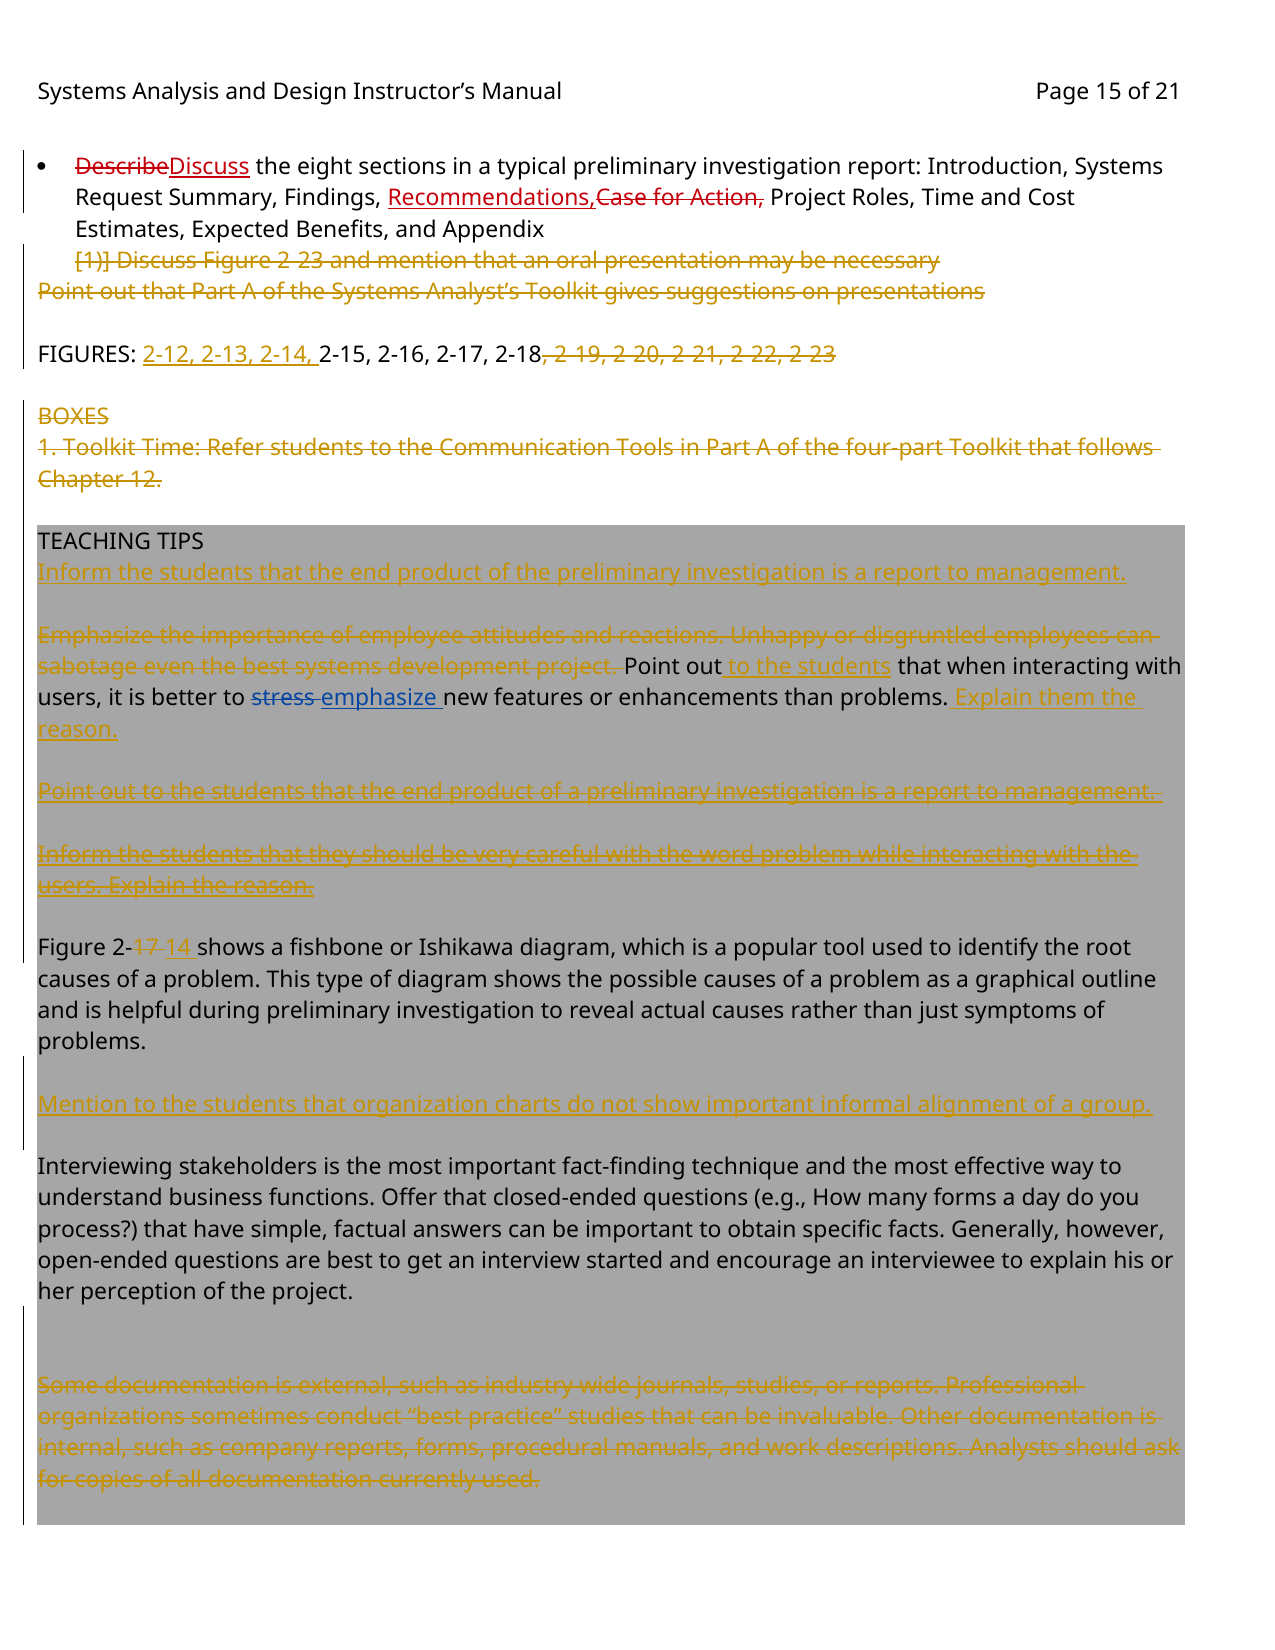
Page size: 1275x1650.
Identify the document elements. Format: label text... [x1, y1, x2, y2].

list the eight sections in a typical preliminary investigation report: Introduction, Systems Request Summary, Findings, Project Roles, Time and Cost Estimates, Expected Benefits, and Appendix [37, 150, 1185, 244]
text TEACHING TIPS [37, 525, 1185, 556]
text Point out that when interacting with users, it is better to new features or enhancements than problems. [37, 619, 1185, 744]
text FIGURES: 2-15, 2-16, 2-17, 2-18 [37, 337, 1185, 369]
text Interviewing stakeholders is the most important fact-finding technique and the most effective way to understand business functions. Offer that closed-ended questions (e.g., How many forms a day do you process?) that have simple, factual answers can be important to obtain specific facts. Generally, however, open-ended questions are best to get an interview started and encourage an interviewee to explain his or her perception of the project. [37, 1150, 1185, 1306]
text Figure 2-shows a fishbone or Ishikawa diagram, which is a popular tool used to identify the root causes of a problem. This type of diagram shows the possible causes of a problem as a graphical outline and is helpful during preliminary investigation to reveal actual causes rather than just symptoms of problems. [37, 931, 1185, 1056]
